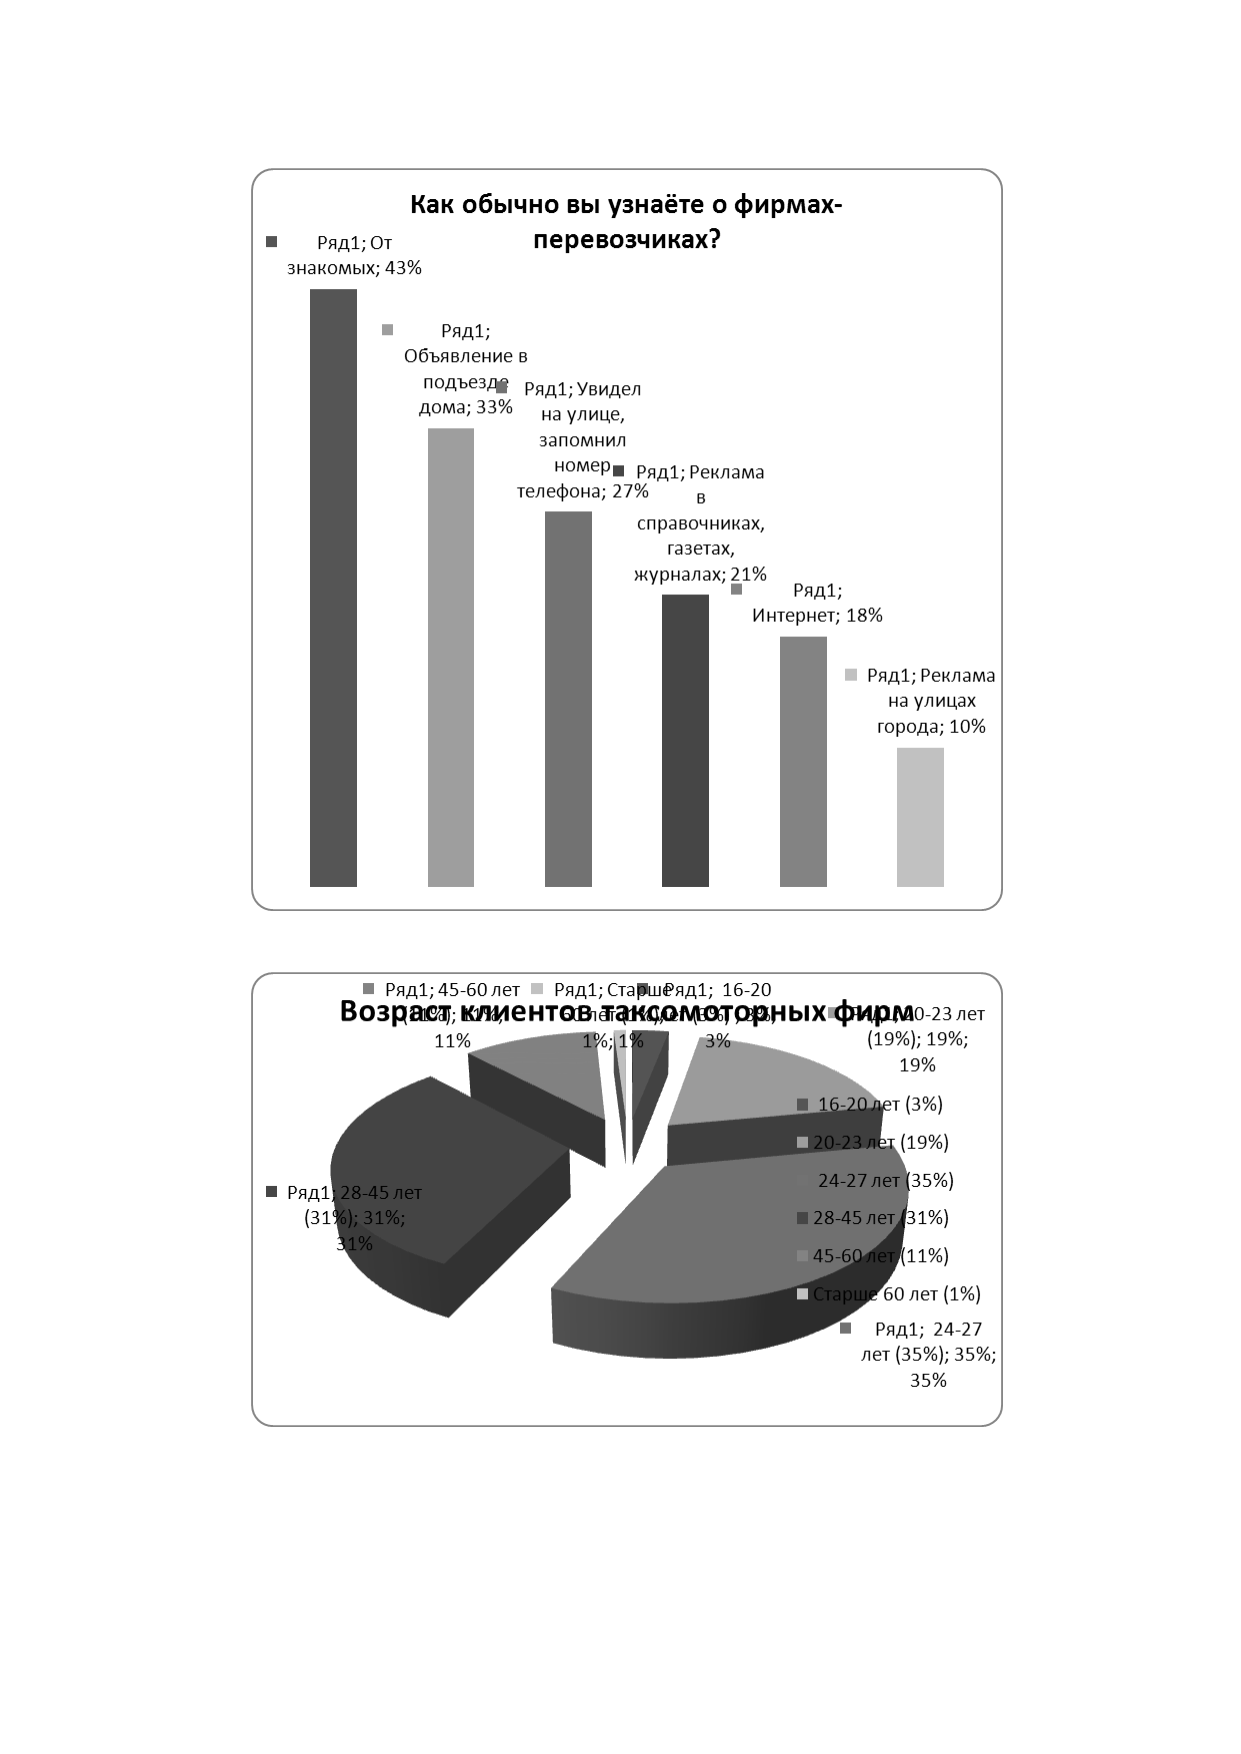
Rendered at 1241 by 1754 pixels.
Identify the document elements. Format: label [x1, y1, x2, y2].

picture [251, 168, 1003, 911]
picture [251, 972, 1003, 1427]
